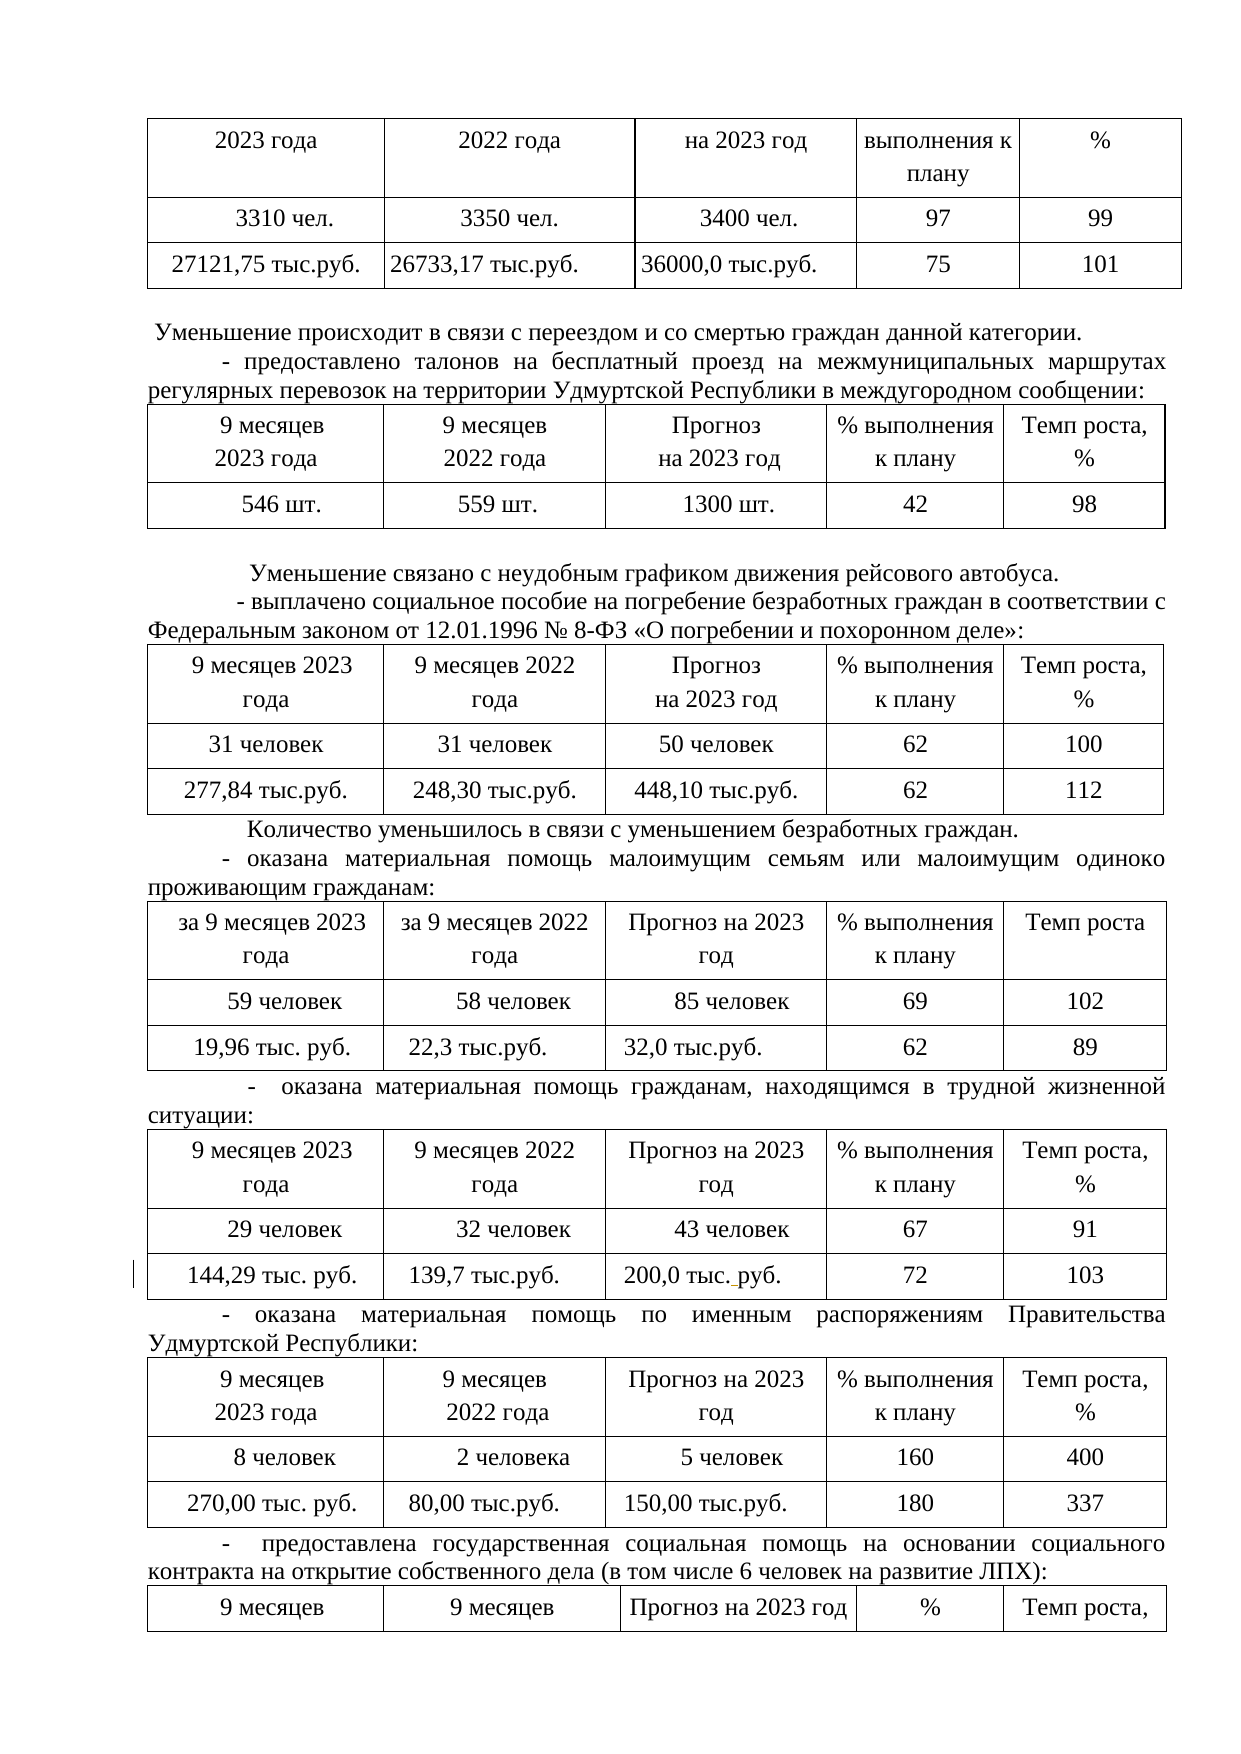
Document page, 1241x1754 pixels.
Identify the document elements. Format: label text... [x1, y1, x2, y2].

table_cell 144,29 тыс. руб. [148, 1254, 383, 1298]
table_cell 180 [827, 1482, 1003, 1527]
table_header 9 месяцев 2023 года [148, 645, 383, 722]
table_cell 36000,0 тыс.руб. [636, 243, 856, 288]
table_cell 99 [1020, 198, 1181, 242]
table_cell 85 человек [606, 980, 826, 1025]
table_cell 1300 шт. [606, 483, 826, 528]
table_header Темп роста, % [1020, 119, 1181, 197]
table_cell 546 шт. [148, 483, 383, 528]
table_header Темп роста, % [1004, 1358, 1166, 1436]
text - оказана материальная помощь малоимущим семьям или малоимущим одиноко проживающим гражданам: [148, 843, 1166, 901]
text - предоставлено талонов на бесплатный проезд на межмуниципальных маршрутах регулярных перевозок на территории Удмуртской Республики в междугородном сообщении: [148, 346, 1166, 404]
table_header Темп роста, % [1004, 405, 1164, 482]
table_cell 3400 чел. [636, 198, 856, 242]
table_cell 42 [827, 483, 1003, 528]
table_header 9 месяцев 2022 года [384, 1130, 605, 1207]
text - оказана материальная помощь по именным распоряжениям Правительства Удмуртской Республики: [148, 1300, 1166, 1357]
table_header % выполнения к плану [827, 1358, 1003, 1436]
text Уменьшение связано с неудобным графиком движения рейсового автобуса. [148, 558, 1166, 586]
table_cell 2 человека [384, 1437, 605, 1481]
table_cell 559 шт. [384, 483, 605, 528]
table_header % выполнения к плану [827, 1130, 1003, 1207]
table_cell 31 человек [384, 724, 605, 768]
table_cell 160 [827, 1437, 1003, 1481]
table_header 9 месяцев 2023 года [148, 1130, 383, 1207]
table_header 9 месяцев 2022 года [384, 1586, 620, 1631]
table_cell 100 [1004, 724, 1163, 768]
table_cell 19,96 тыс. руб. [148, 1026, 383, 1070]
table_cell 448,10 тыс.руб. [606, 769, 826, 813]
table_header Прогноз на 2023 год [636, 119, 856, 197]
table_header % выполнения к плану [827, 902, 1003, 979]
table_cell 248,30 тыс.руб. [384, 769, 605, 813]
table_header Прогноз на 2023 год [606, 645, 826, 722]
table_header 9 месяцев 2023 года [148, 119, 384, 197]
table_cell 29 человек [148, 1209, 383, 1253]
table_cell 59 человек [148, 980, 383, 1025]
table_header Темп роста, % [1004, 1130, 1166, 1207]
table_header 9 месяцев 2023 года [148, 405, 383, 482]
table_cell 112 [1004, 769, 1163, 813]
table_cell 43 человек [606, 1209, 826, 1253]
text - предоставлена государственная социальная помощь на основании социального контракта на открытие собственного дела (в том числе 6 человек на развитие ЛПХ): [148, 1528, 1166, 1585]
table_cell 270,00 тыс. руб. [148, 1482, 383, 1527]
text Количество уменьшилось в связи с уменьшением безработных граждан. [148, 814, 1166, 843]
table_header % выполнения к плану [827, 645, 1003, 722]
table_cell 337 [1004, 1482, 1166, 1527]
table_header Прогноз на 2023 год [606, 902, 826, 979]
table_cell 67 [827, 1209, 1003, 1253]
table_cell 72 [827, 1254, 1003, 1298]
table_cell 80,00 тыс.руб. [384, 1482, 605, 1527]
table_cell 31 человек [148, 724, 383, 768]
table_cell 91 [1004, 1209, 1166, 1253]
table_header Прогноз на 2023 год [621, 1586, 856, 1631]
table_cell 26733,17 тыс.руб. [385, 243, 634, 288]
table_cell 32,0 тыс.руб. [606, 1026, 826, 1070]
table_header 9 месяцев 2022 года [384, 645, 605, 722]
table_cell 97 [857, 198, 1019, 242]
table_cell 3350 чел. [385, 198, 634, 242]
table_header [857, 1586, 1003, 1631]
table_cell 58 человек [384, 980, 605, 1025]
table_cell 400 [1004, 1437, 1166, 1481]
table_cell 101 [1020, 243, 1181, 288]
table_cell 103 [1004, 1254, 1166, 1298]
table_header за 9 месяцев 2022 года [384, 902, 605, 979]
table_cell 69 [827, 980, 1003, 1025]
table_header Прогноз на 2023 год [606, 405, 826, 482]
table_header за 9 месяцев 2023 года [148, 902, 383, 979]
table_cell 62 [827, 769, 1003, 813]
table_header 9 месяцев 2022 года [384, 405, 605, 482]
table_header 9 месяцев 2022 года [385, 119, 634, 197]
table_header Темп роста, % [1004, 1586, 1166, 1631]
table_cell 32 человек [384, 1209, 605, 1253]
text Уменьшение происходит в связи с переездом и со смертью граждан данной категории. [148, 317, 1166, 346]
table_cell 139,7 тыс.руб. [384, 1254, 605, 1298]
table_cell 8 человек [148, 1437, 383, 1481]
table_cell 150,00 тыс.руб. [606, 1482, 826, 1527]
table_header Прогноз на 2023 год [606, 1358, 826, 1436]
table_header % выполнения к плану [827, 405, 1003, 482]
table_header 9 месяцев 2023 года [148, 1586, 383, 1631]
table_cell 277,84 тыс.руб. [148, 769, 383, 813]
table_cell 102 [1004, 980, 1166, 1025]
table_header Темп роста, % [1004, 645, 1163, 722]
table_header Темп роста [1004, 902, 1166, 979]
table_cell 62 [827, 724, 1003, 768]
table_cell 50 человек [606, 724, 826, 768]
table_cell 98 [1004, 483, 1164, 528]
table_cell 27121,75 тыс.руб. [148, 243, 384, 288]
table_cell 5 человек [606, 1437, 826, 1481]
table_cell 3310 чел. [148, 198, 384, 242]
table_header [857, 119, 1019, 197]
text - выплачено социальное пособие на погребение безработных граждан в соответствии с Федеральным законом от 12.01.1996 № 8-ФЗ «О погребении и похоронном деле»: [148, 586, 1166, 644]
table_cell 75 [857, 243, 1019, 288]
table_header Прогноз на 2023 год [606, 1130, 826, 1207]
table_cell 200,0 тыс.руб. [606, 1254, 826, 1298]
text - оказана материальная помощь гражданам, находящимся в трудной жизненной ситуации: [148, 1071, 1166, 1129]
table_header 9 месяцев 2023 года [148, 1358, 383, 1436]
table_header 9 месяцев 2022 года [384, 1358, 605, 1436]
table_cell 62 [827, 1026, 1003, 1070]
table_cell 22,3 тыс.руб. [384, 1026, 605, 1070]
table_cell 89 [1004, 1026, 1166, 1070]
